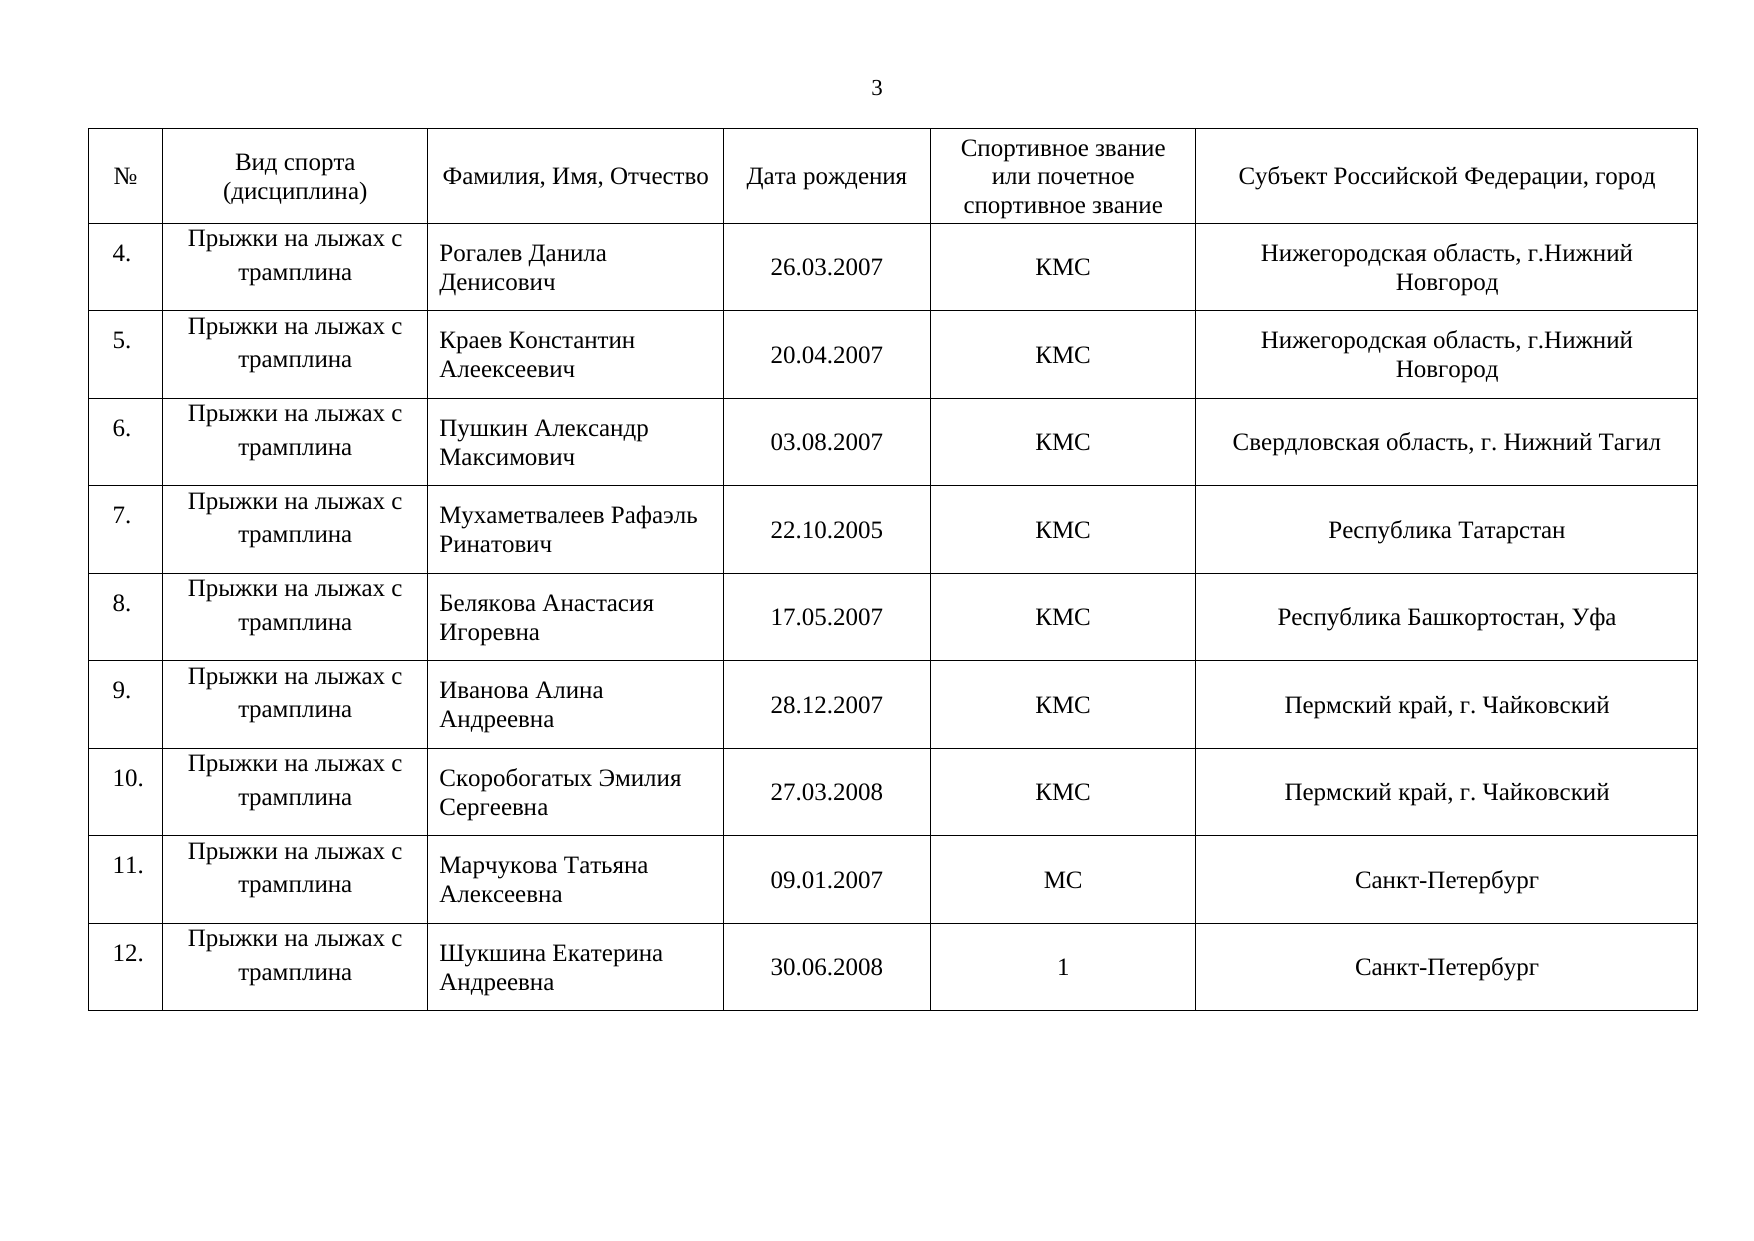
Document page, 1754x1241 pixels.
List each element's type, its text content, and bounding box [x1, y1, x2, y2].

table_cell Мухаметвалеев Рафаэль Ринатович [428, 486, 723, 572]
table_cell Прыжки на лыжах с трамплина [163, 924, 427, 1010]
table_cell КМС [931, 224, 1195, 310]
table_header Дата рождения [724, 129, 930, 222]
table_cell КМС [931, 399, 1195, 485]
table_cell КМС [931, 486, 1195, 572]
table_cell Белякова Анастасия Игоревна [428, 574, 723, 660]
table_cell Пермский край, г. Чайковский [1196, 749, 1697, 835]
table_cell Иванова Алина Андреевна [428, 661, 723, 747]
table_header Вид спорта (дисциплина) [163, 129, 427, 222]
table_cell [89, 924, 162, 1010]
table_cell 30.06.2008 [724, 924, 930, 1010]
table_cell Республика Башкортостан, Уфа [1196, 574, 1697, 660]
table_cell Марчукова Татьяна Алексеевна [428, 836, 723, 922]
table_header № [89, 129, 162, 222]
table_cell Прыжки на лыжах с трамплина [163, 749, 427, 835]
table_cell 20.04.2007 [724, 311, 930, 397]
table_cell [89, 224, 162, 310]
table_header Спортивное звание или почетное спортивное звание [931, 129, 1195, 222]
table_cell Пермский край, г. Чайковский [1196, 661, 1697, 747]
table_cell Санкт-Петербург [1196, 924, 1697, 1010]
table_cell КМС [931, 749, 1195, 835]
table_cell [89, 749, 162, 835]
table_cell 27.03.2008 [724, 749, 930, 835]
table_cell Нижегородская область, г.Нижний Новгород [1196, 224, 1697, 310]
table_cell Пушкин Александр Максимович [428, 399, 723, 485]
table_cell Краев Константин Алеексеевич [428, 311, 723, 397]
table_cell Скоробогатых Эмилия Сергеевна [428, 749, 723, 835]
table_cell Санкт-Петербург [1196, 836, 1697, 922]
table_cell Прыжки на лыжах с трамплина [163, 661, 427, 747]
table_cell Прыжки на лыжах с трамплина [163, 311, 427, 397]
table_cell КМС [931, 574, 1195, 660]
table_cell 03.08.2007 [724, 399, 930, 485]
table_cell [89, 311, 162, 397]
table_cell Прыжки на лыжах с трамплина [163, 836, 427, 922]
table_cell Прыжки на лыжах с трамплина [163, 574, 427, 660]
table_cell Прыжки на лыжах с трамплина [163, 224, 427, 310]
table_cell [89, 661, 162, 747]
table_cell КМС [931, 311, 1195, 397]
table_cell 26.03.2007 [724, 224, 930, 310]
table_cell 1 [931, 924, 1195, 1010]
table_cell [89, 399, 162, 485]
table_cell 22.10.2005 [724, 486, 930, 572]
table_cell Нижегородская область, г.Нижний Новгород [1196, 311, 1697, 397]
table_cell 17.05.2007 [724, 574, 930, 660]
table_header Субъект Российской Федерации, город [1196, 129, 1697, 222]
table_cell Свердловская область, г. Нижний Тагил [1196, 399, 1697, 485]
table_cell Прыжки на лыжах с трамплина [163, 486, 427, 572]
table_header Фамилия, Имя, Отчество [428, 129, 723, 222]
table_cell КМС [931, 661, 1195, 747]
table_cell [89, 574, 162, 660]
table_cell Республика Татарстан [1196, 486, 1697, 572]
table_cell Шукшина Екатерина Андреевна [428, 924, 723, 1010]
table_cell [89, 836, 162, 922]
table_cell [89, 486, 162, 572]
table_cell МС [931, 836, 1195, 922]
table_cell Прыжки на лыжах с трамплина [163, 399, 427, 485]
table_cell 28.12.2007 [724, 661, 930, 747]
table_cell Рогалев Данила Денисович [428, 224, 723, 310]
table_cell 09.01.2007 [724, 836, 930, 922]
